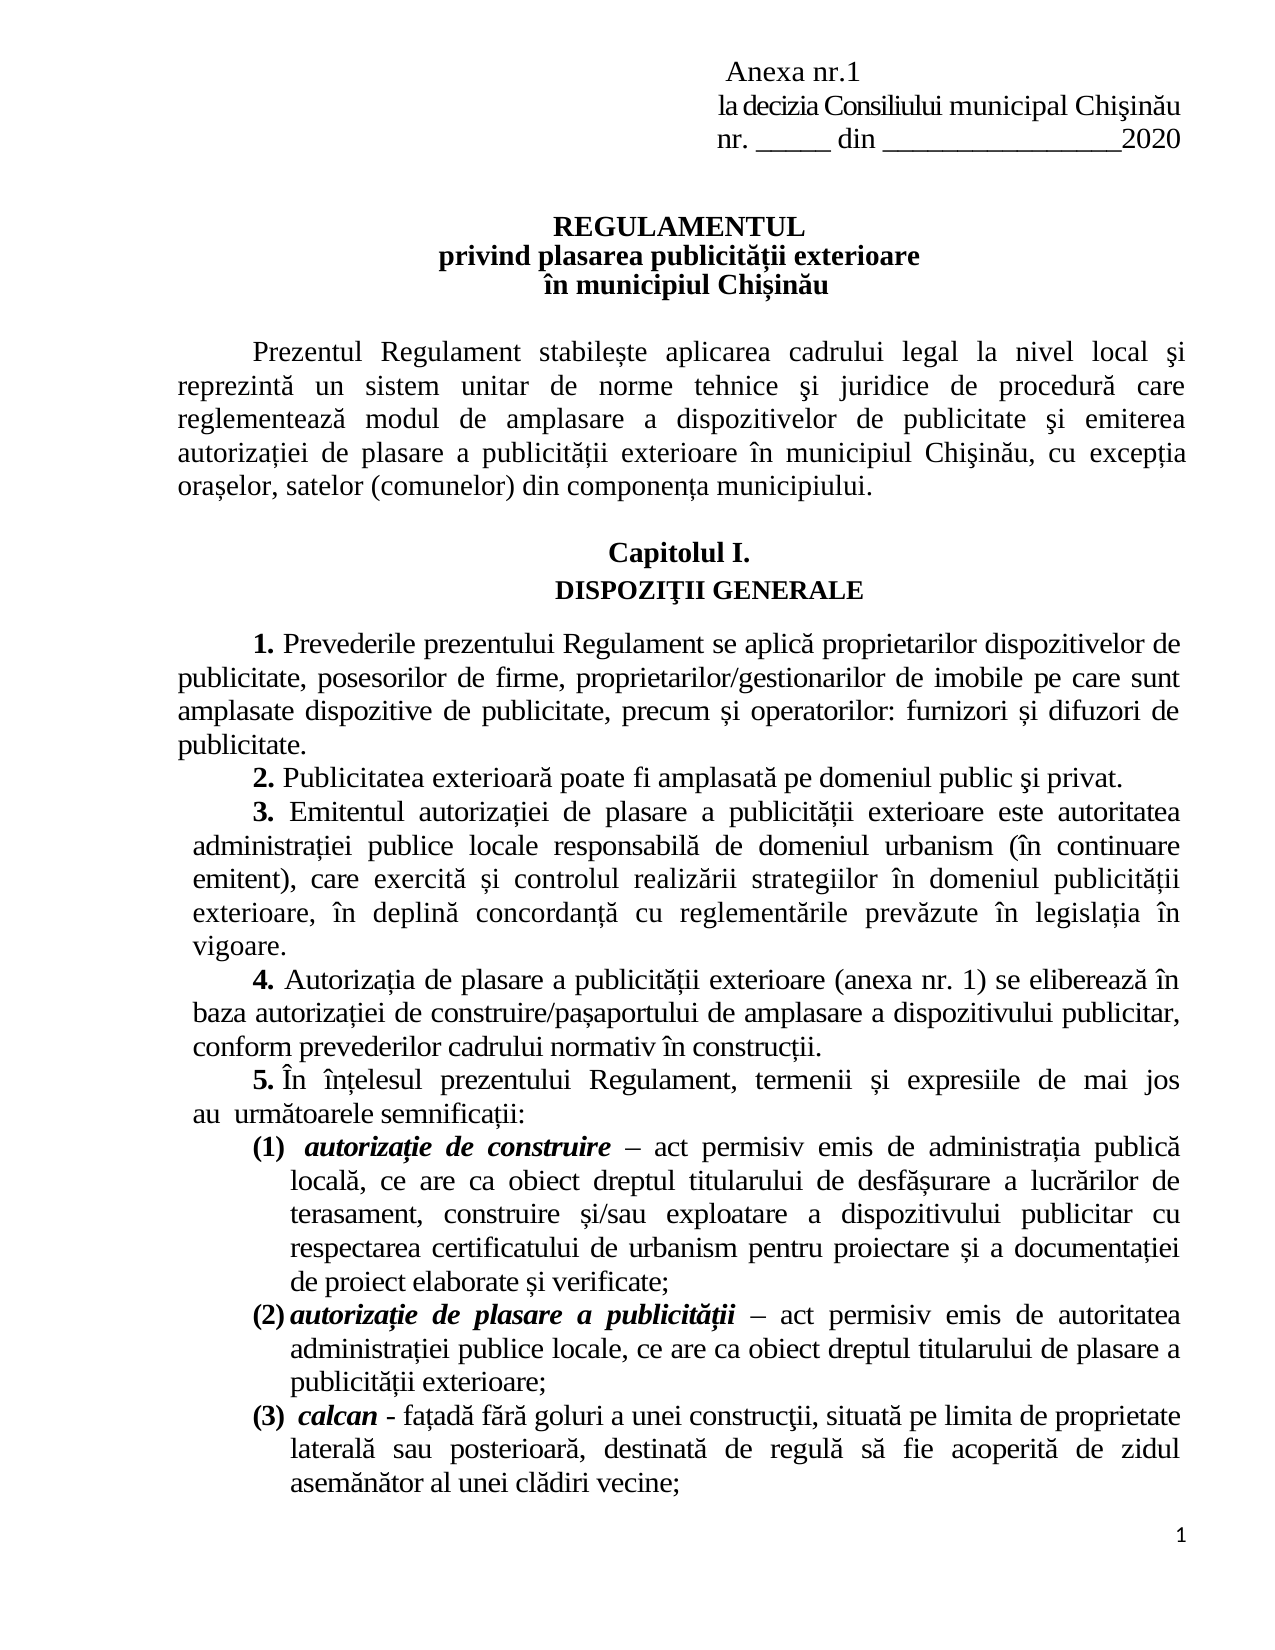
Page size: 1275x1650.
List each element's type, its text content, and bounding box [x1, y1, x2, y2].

text în municipiul Chișinău [177, 271, 1181, 301]
text nr. _____ din ________________2020 [515, 121, 1181, 155]
text 1. Prevederile prezentului Regulament se aplică proprietarilor dispozitivelor de publicitate, posesorilor de firme, proprietarilor/gestionarilor de imobile pe care sunt amplasate dispozitive de publicitate, precum și operatorilor: furnizori și difuzori de publicitate. [177, 626, 1181, 761]
text privind plasarea publicității exterioare [177, 242, 1181, 271]
text 2. Publicitatea exterioară poate fi amplasată pe domeniul public şi privat. [177, 761, 1181, 794]
list autorizație de plasare a publicității – act permisiv emis de autoritatea administrației publice locale, ce are ca obiect dreptul titularului de plasare a publicității exterioare; [252, 1297, 1181, 1398]
text 4. Autorizația de plasare a publicității exterioare (anexa nr. 1) se eliberează în baza autorizației de construire/pașaportului de amplasare a dispozitivului publicitar, conform prevederilor cadrului normativ în construcții. [192, 962, 1181, 1062]
text Capitolul I. [177, 535, 1181, 569]
list autorizație de construire – act permisiv emis de administrația publică locală, ce are ca obiect dreptul titularului de desfășurare a lucrărilor de terasament, construire și/sau exploatare a dispozitivului publicitar cu respectarea certificatului de urbanism pentru proiectare și a documentației de proiect elaborate și verificate; [252, 1129, 1181, 1297]
text Anexa nr.1 [710, 59, 1181, 88]
text la decizia Consiliului municipal Chişinău [515, 88, 1181, 121]
text Prezentul Regulament stabilește aplicarea cadrului legal la nivel local şi reprezintă un sistem unitar de norme tehnice şi juridice de procedură care reglementează modul de amplasare a dispozitivelor de publicitate şi emiterea autorizației de plasare a publicității exterioare în municipiul Chişinău, cu excepția orașelor, satelor (comunelor) din componența municipiului. [177, 334, 1186, 502]
list calcan - fațadă fără goluri a unei construcţii, situată pe limita de proprietate laterală sau posterioară, destinată de regulă să fie acoperită de zidul asemănător al unei clădiri vecine; [252, 1398, 1181, 1498]
text 3. Emitentul autorizației de plasare a publicității exterioare este autoritatea administrației publice locale responsabilă de domeniul urbanism (în continuare emitent), care exercită și controlul realizării strategiilor în domeniul publicității exterioare, în deplină concordanță cu reglementările prevăzute în legislația în vigoare. [192, 794, 1181, 962]
text 5. În înțelesul prezentului Regulament, termenii și expresiile de mai jos au următoarele semnificații: [192, 1062, 1181, 1129]
text REGULAMENTUL [177, 213, 1181, 242]
text DISPOZIŢII GENERALE [233, 574, 1186, 606]
